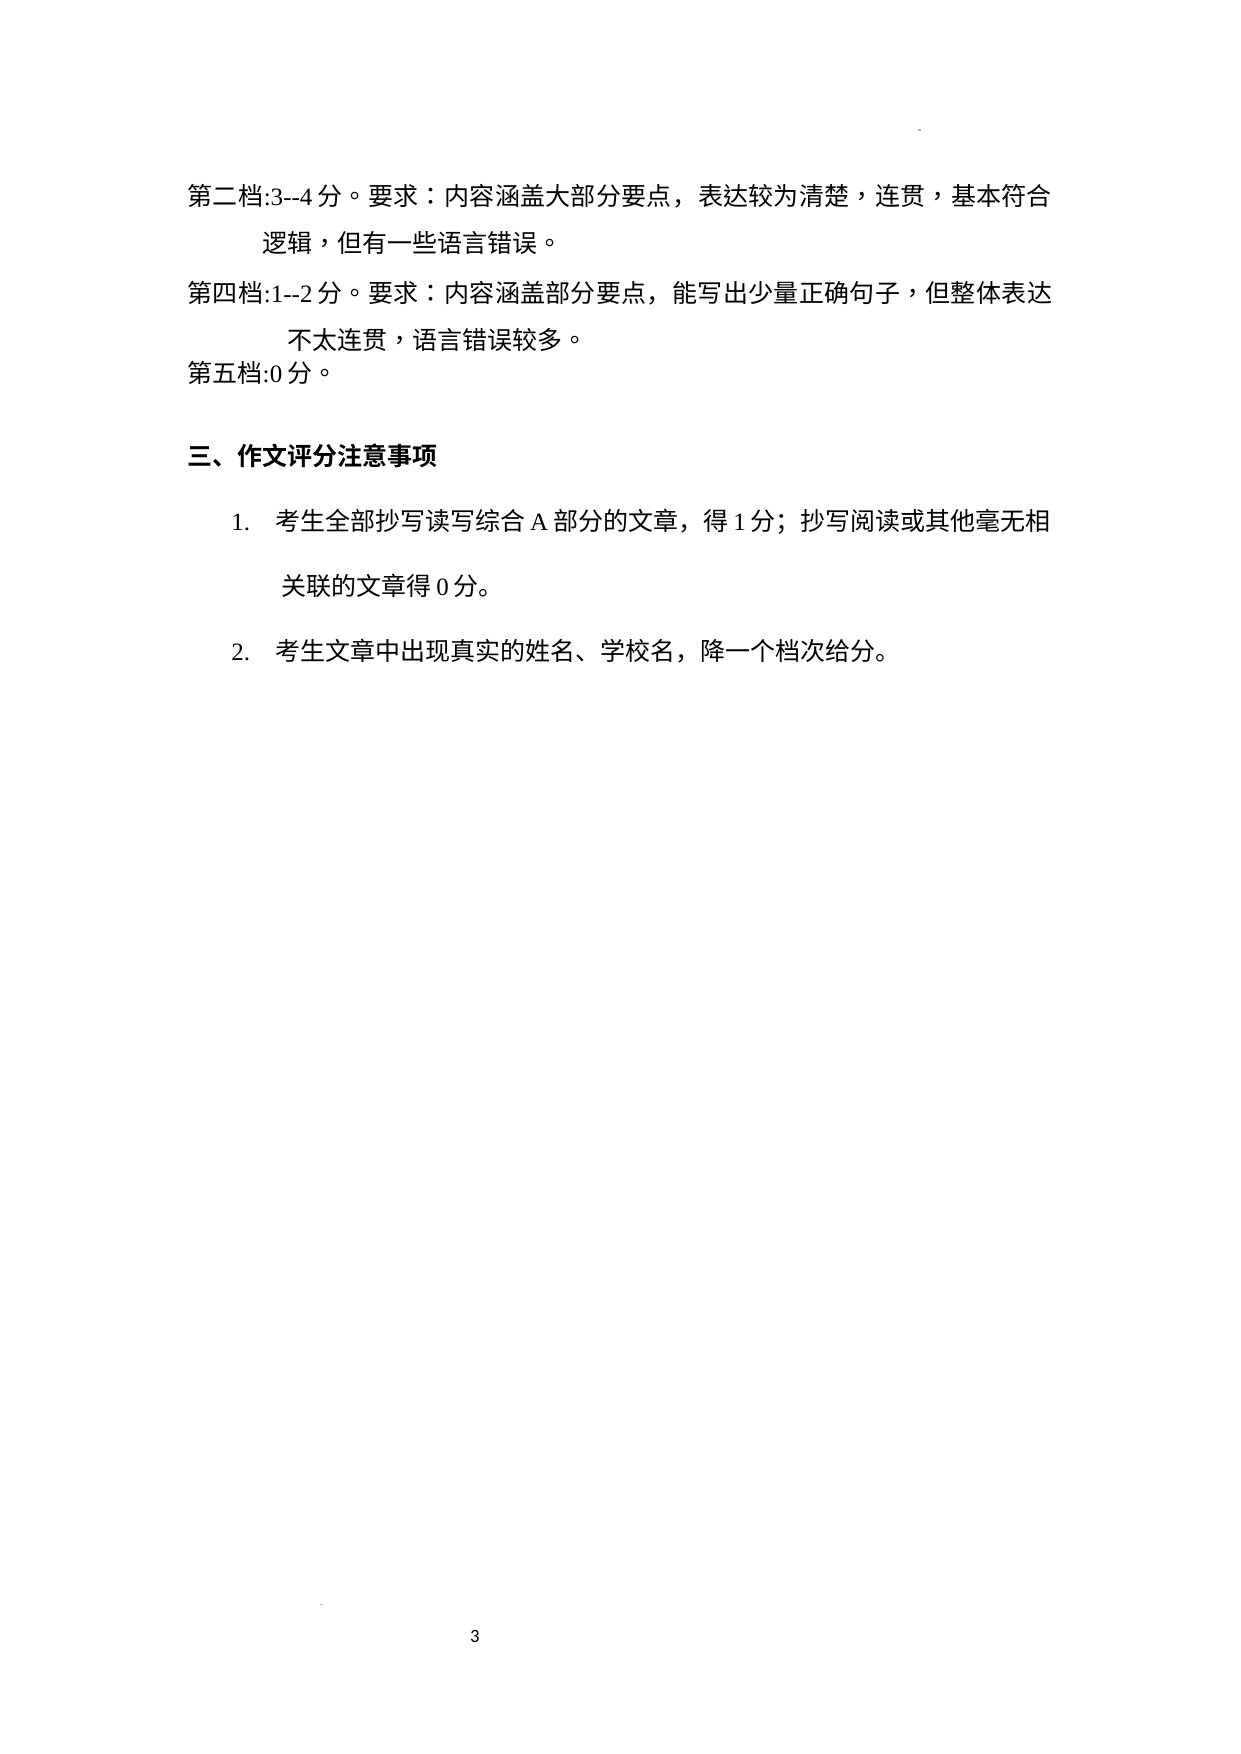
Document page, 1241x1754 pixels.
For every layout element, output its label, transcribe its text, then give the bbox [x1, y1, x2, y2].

list 第二档:3--4分。要求：内容涵盖大部分要点，表达较为清楚，连贯，基本符合逻辑，但有一些语言错误。 [187, 162, 1053, 259]
list 考生全部抄写读写综合A部分的文章，得1分；抄写阅读或其他毫无相 [187, 487, 1053, 552]
list 第五档:0分。 [187, 357, 1053, 389]
list 考生文章中出现真实的姓名、学校名，降一个档次给分。 [187, 617, 1053, 682]
list 关联的文章得0分。 [231, 552, 1053, 617]
list 三、作文评分注意事项 [187, 422, 1053, 487]
list 第四档:1--2分。要求：内容涵盖部分要点，能写出少量正确句子，但整体表达不太连贯，语言错误较多。 [187, 259, 1053, 357]
